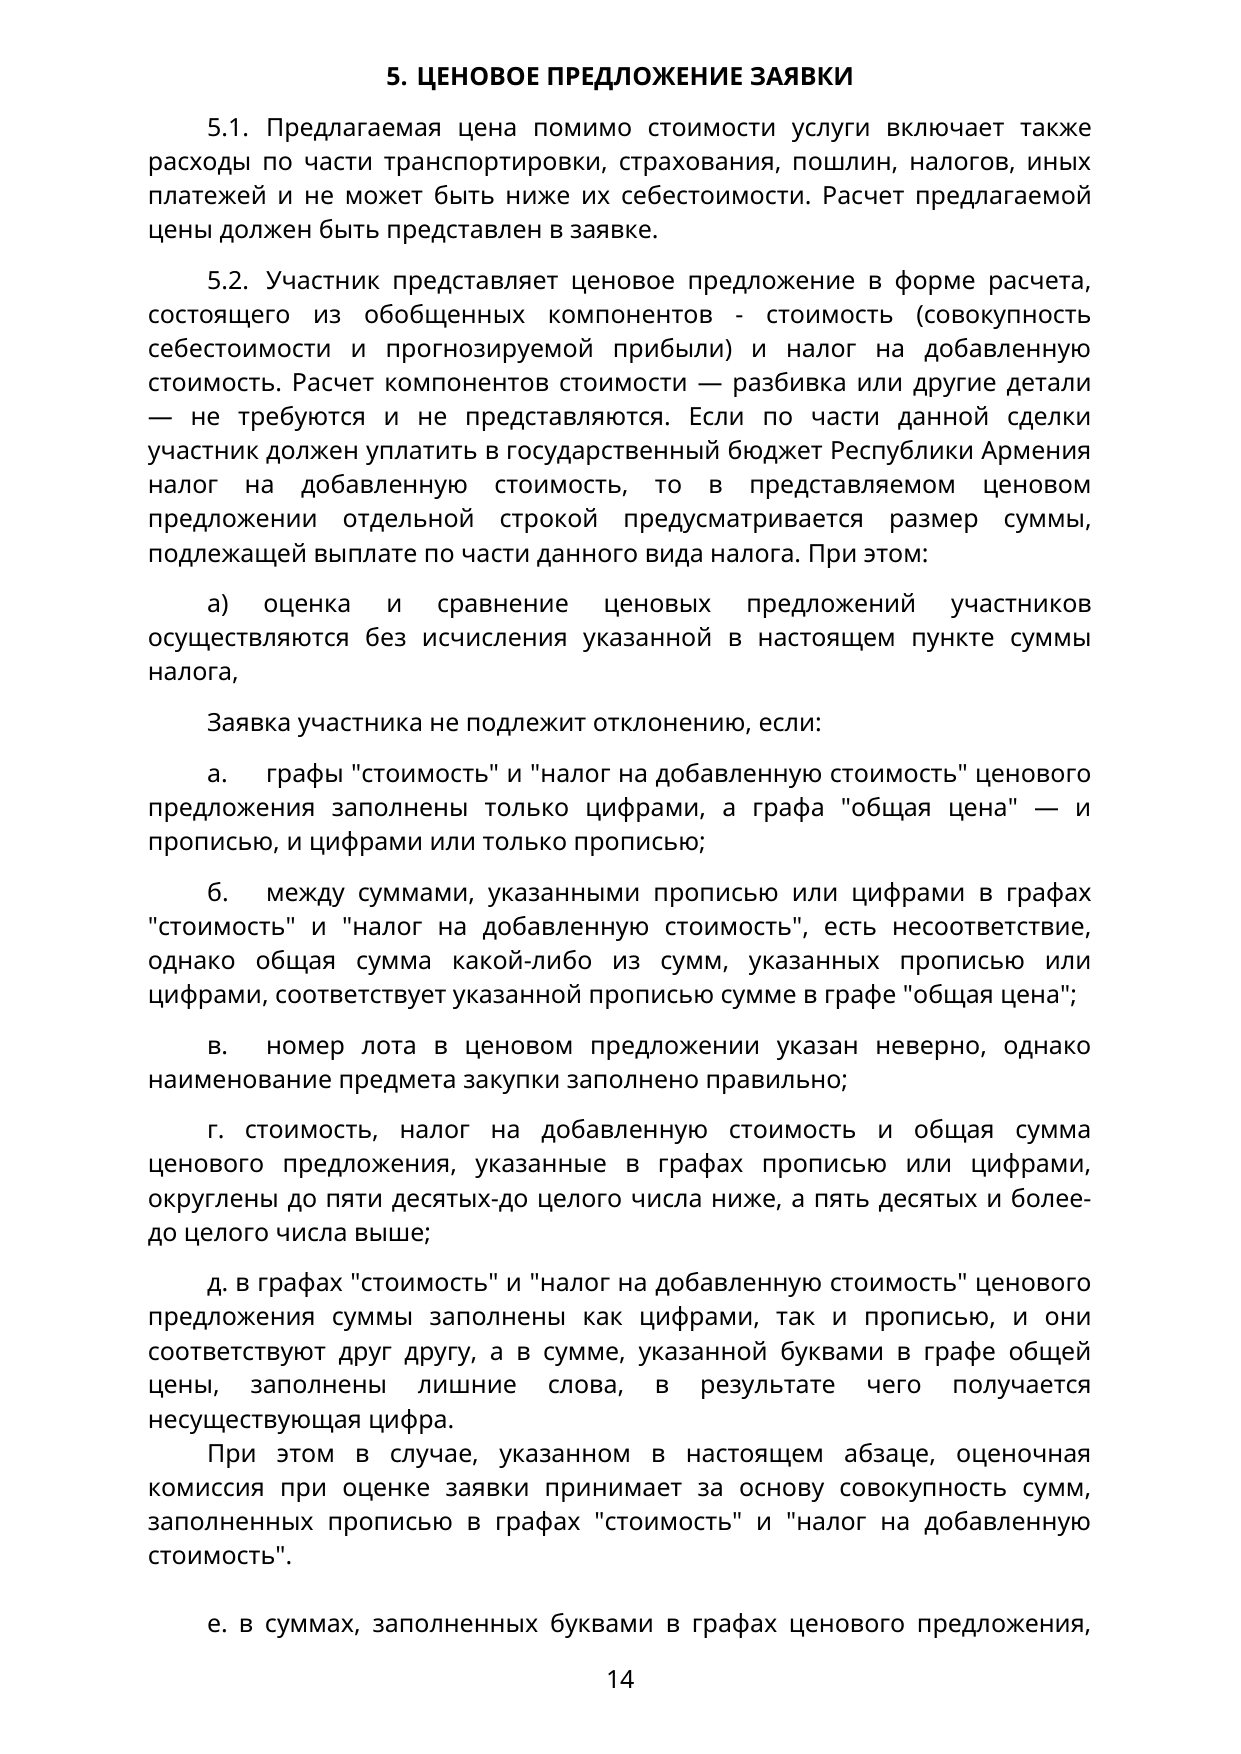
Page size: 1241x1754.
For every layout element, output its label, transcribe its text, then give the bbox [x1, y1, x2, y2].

text 5.1. Предлагаемая цена помимо стоимости услуги включает также расходы по части транспортировки, страхования, пошлин, налогов, иных платежей и не может быть ниже их себестоимости. Расчет предлагаемой цены должен быть представлен в заявке. [148, 110, 1092, 246]
text в. номер лота в ценовом предложении указан неверно, однако наименование предмета закупки заполнено правильно; [148, 1027, 1092, 1095]
text а) оценка и сравнение ценовых предложений участников осуществляются без исчисления указанной в настоящем пункте суммы налога, [148, 586, 1092, 688]
text При этом в случае, указанном в настоящем абзаце, оценочная комиссия при оценке заявки принимает за основу совокупность сумм, заполненных прописью в графах "стоимость" и "налог на добавленную стоимость". [148, 1435, 1092, 1572]
text д. в графах "стоимость" и "налог на добавленную стоимость" ценового предложения суммы заполнены как цифрами, так и прописью, и они соответствуют друг другу, а в сумме, указанной буквами в графе общей цены, заполнены лишние слова, в результате чего получается несуществующая цифра. [148, 1265, 1092, 1435]
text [148, 1606, 1092, 1640]
text Заявка участника не подлежит отклонению, если: [148, 705, 1092, 739]
text 5. ЦЕНОВОЕ ПРЕДЛОЖЕНИЕ ЗАЯВКИ [148, 59, 1092, 93]
text а. графы "стоимость" и "налог на добавленную стоимость" ценового предложения заполнены только цифрами, а графа "общая цена" — и прописью, и цифрами или только прописью; [148, 756, 1092, 858]
text г. стоимость, налог на добавленную стоимость и общая сумма ценового предложения, указанные в графах прописью или цифрами, округлены до пяти десятых-до целого числа ниже, а пять десятых и более-до целого числа выше; [148, 1112, 1092, 1248]
text 5.2. Участник представляет ценовое предложение в форме расчета, состоящего из обобщенных компонентов - стоимость (совокупность себестоимости и прогнозируемой прибыли) и налог на добавленную стоимость. Расчет компонентов стоимости — разбивка или другие детали — не требуются и не представляются. Если по части данной сделки участник должен уплатить в государственный бюджет Республики Армения налог на добавленную стоимость, то в представляемом ценовом предложении отдельной строкой предусматривается размер суммы, подлежащей выплате по части данного вида налога. При этом: [148, 263, 1092, 569]
text б. между суммами, указанными прописью или цифрами в графах "стоимость" и "налог на добавленную стоимость", есть несоответствие, однако общая сумма какой-либо из сумм, указанных прописью или цифрами, соответствует указанной прописью сумме в графе "общая цена"; [148, 874, 1092, 1011]
